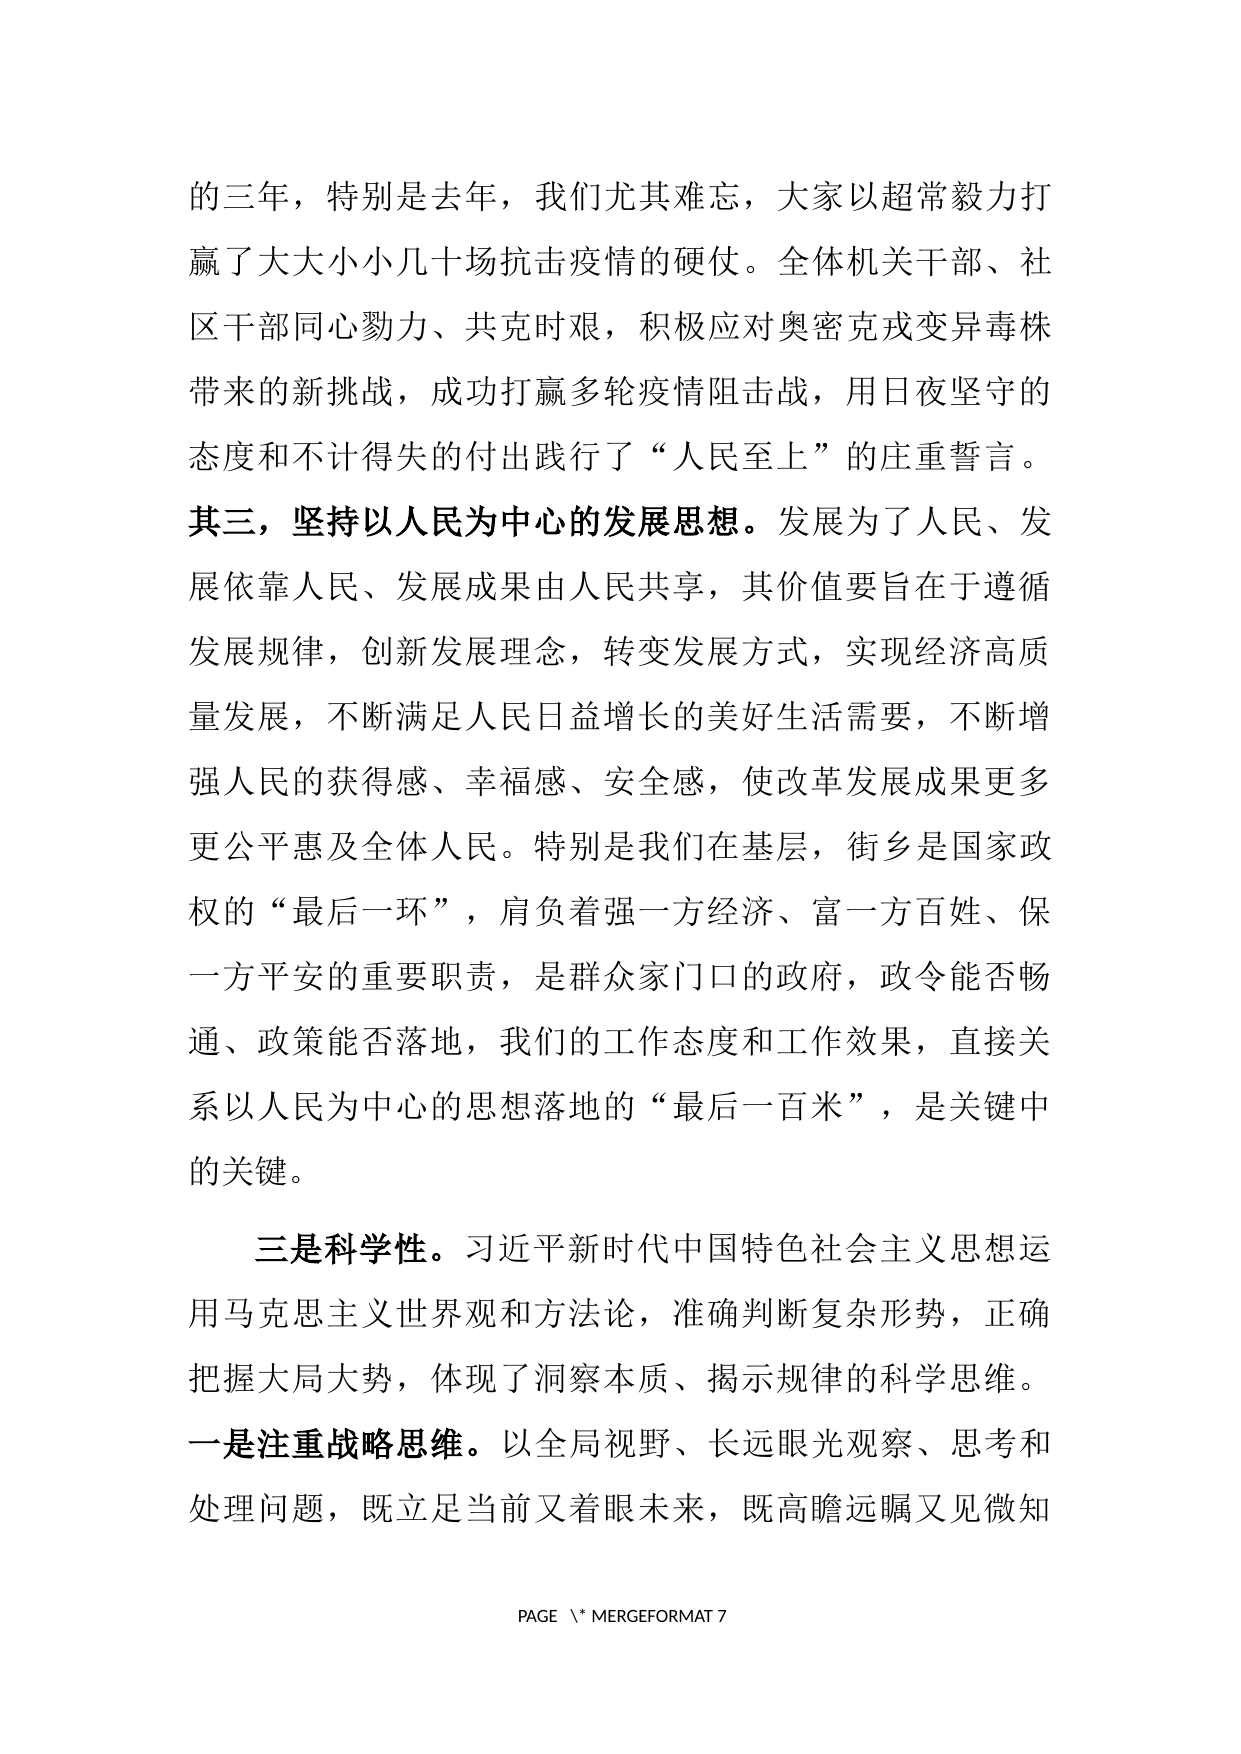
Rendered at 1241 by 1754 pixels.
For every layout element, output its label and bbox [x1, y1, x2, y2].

text [187, 1214, 1053, 1539]
text [187, 161, 1053, 1201]
